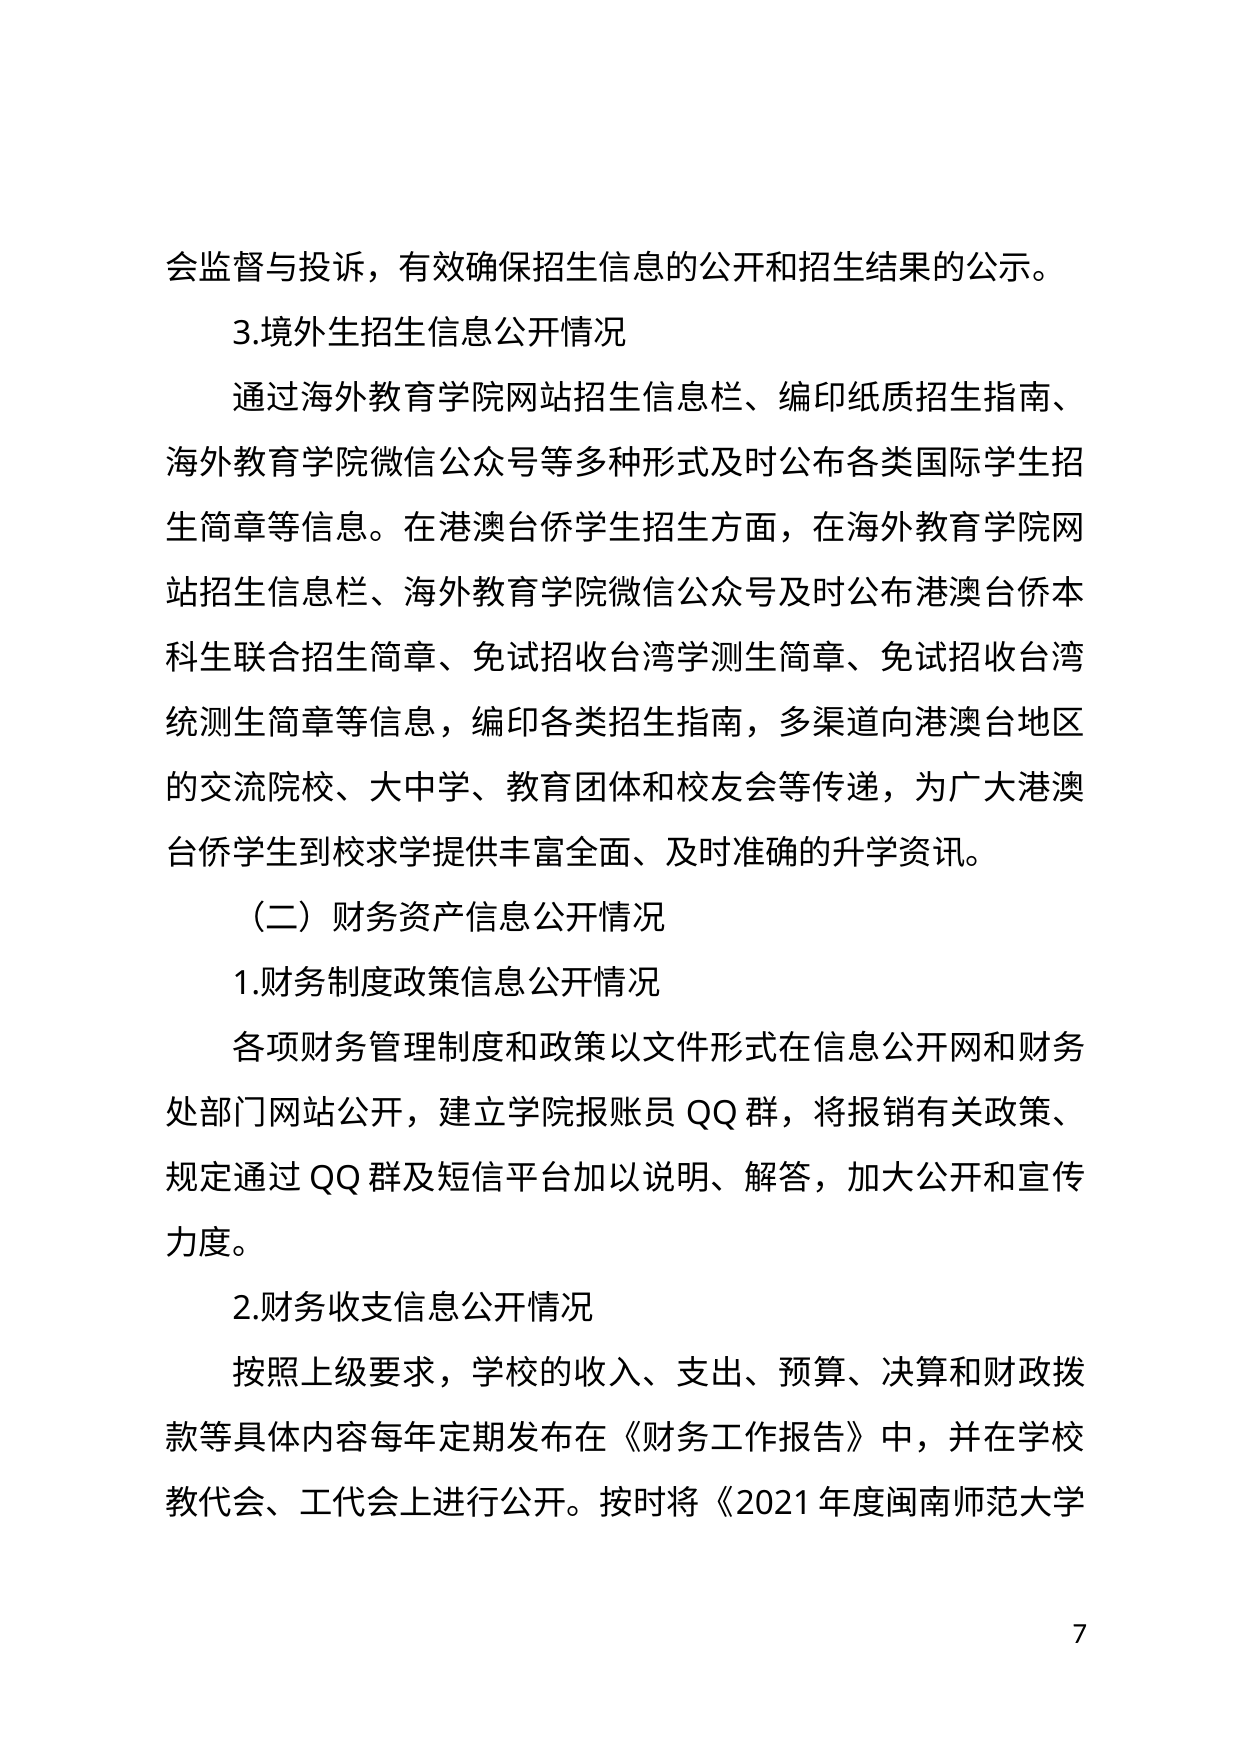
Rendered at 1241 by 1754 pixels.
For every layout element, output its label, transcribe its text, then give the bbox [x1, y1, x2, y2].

text 通过海外教育学院网站招生信息栏、编印纸质招生指南、海外教育学院微信公众号等多种形式及时公布各类国际学生招生简章等信息。在港澳台侨学生招生方面，在海外教育学院网站招生信息栏、海外教育学院微信公众号及时公布港澳台侨本科生联合招生简章、免试招收台湾学测生简章、免试招收台湾统测生简章等信息，编印各类招生指南，多渠道向港澳台地区的交流院校、大中学、教育团体和校友会等传递，为广大港澳台侨学生到校求学提供丰富全面、及时准确的升学资讯。 [165, 363, 1087, 883]
text 2.财务收支信息公开情况 [165, 1273, 1087, 1338]
text （二）财务资产信息公开情况 [165, 883, 1087, 948]
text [165, 1338, 1087, 1533]
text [165, 233, 1087, 298]
text 1.财务制度政策信息公开情况 [165, 948, 1087, 1013]
text 各项财务管理制度和政策以文件形式在信息公开网和财务处部门网站公开，建立学院报账员QQ群，将报销有关政策、规定通过QQ群及短信平台加以说明、解答，加大公开和宣传力度。 [165, 1013, 1087, 1273]
text 3.境外生招生信息公开情况 [165, 298, 1087, 363]
